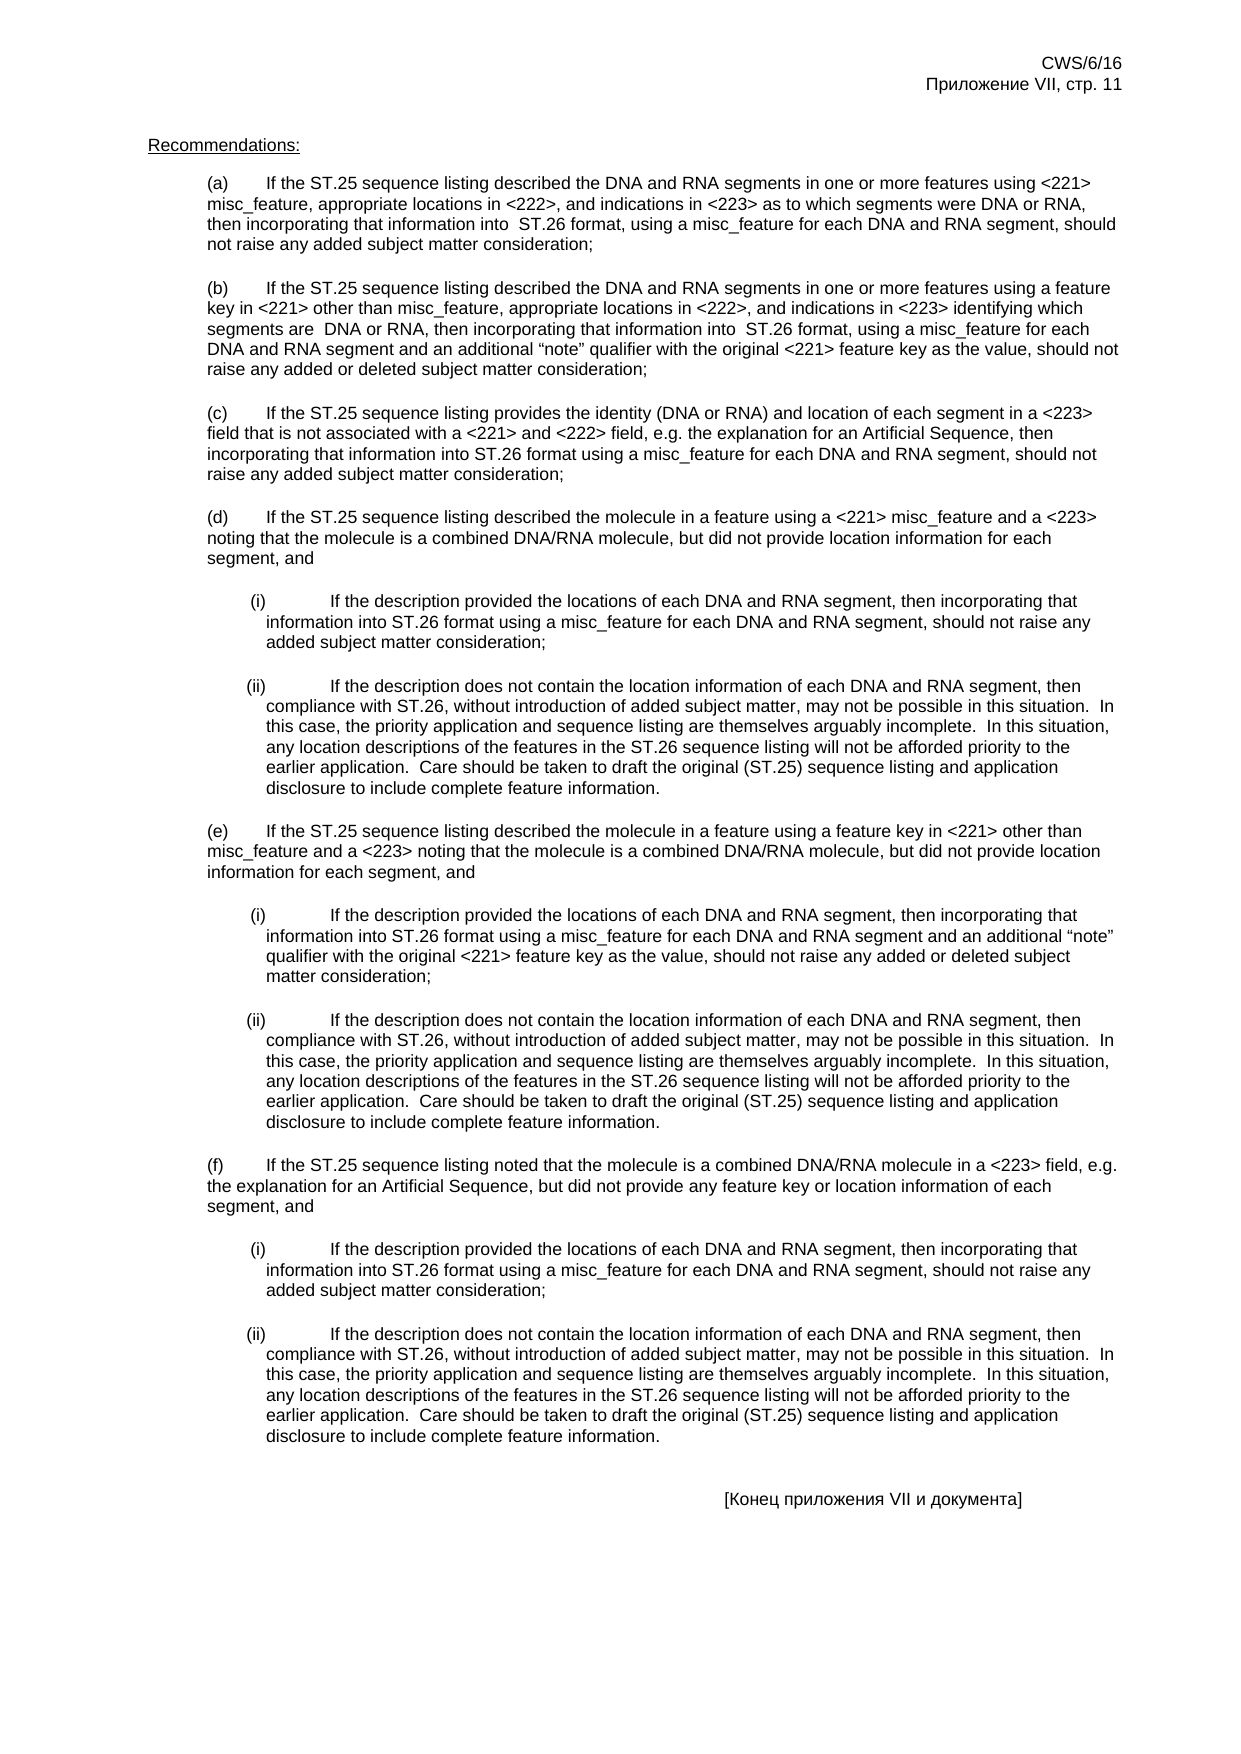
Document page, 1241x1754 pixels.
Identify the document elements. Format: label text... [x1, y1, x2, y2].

list If the description provided the locations of each DNA and RNA segment, then incorporating that information into ST.26 format using a misc_feature for each DNA and RNA segment and an additional “note” qualifier with the original <221> feature key as the value, should not raise any added or deleted subject matter consideration; [266, 905, 1122, 987]
list If the ST.25 sequence listing noted that the molecule is a combined DNA/RNA molecule in a <223> field, e.g. the explanation for an Artificial Sequence, but did not provide any feature key or location information of each segment, and [207, 1155, 1122, 1216]
list If the description provided the locations of each DNA and RNA segment, then incorporating that information into ST.26 format using a misc_feature for each DNA and RNA segment, should not raise any added subject matter consideration; [266, 591, 1122, 652]
list If the description does not contain the location information of each DNA and RNA segment, then compliance with ST.26, without introduction of added subject matter, may not be possible in this situation. In this case, the priority application and sequence listing are themselves arguably incomplete. In this situation, any location descriptions of the features in the ST.26 sequence listing will not be afforded priority to the earlier application. Care should be taken to draft the original (ST.25) sequence listing and application disclosure to include complete feature information. [266, 1323, 1122, 1446]
list If the ST.25 sequence listing described the molecule in a feature using a feature key in <221> other than misc_feature and a <223> noting that the molecule is a combined DNA/RNA molecule, but did not provide location information for each segment, and [207, 821, 1122, 882]
list If the ST.25 sequence listing described the DNA and RNA segments in one or more features using a feature key in <221> other than misc_feature, appropriate locations in <222>, and indications in <223> identifying which segments are DNA or RNA, then incorporating that information into ST.26 format, using a misc_feature for each DNA and RNA segment and an additional “note” qualifier with the original <221> feature key as the value, should not raise any added or deleted subject matter consideration; [207, 277, 1122, 379]
list If the ST.25 sequence listing described the molecule in a feature using a <221> misc_feature and a <223> noting that the molecule is a combined DNA/RNA molecule, but did not provide location information for each segment, and [207, 507, 1122, 568]
text [Конец приложения VII и документа] [724, 1489, 1122, 1509]
list If the description provided the locations of each DNA and RNA segment, then incorporating that information into ST.26 format using a misc_feature for each DNA and RNA segment, should not raise any added subject matter consideration; [266, 1239, 1122, 1300]
list If the ST.25 sequence listing provides the identity (DNA or RNA) and location of each segment in a <223> field that is not associated with a <221> and <222> field, e.g. the explanation for an Artificial Sequence, then incorporating that information into ST.26 format using a misc_feature for each DNA and RNA segment, should not raise any added subject matter consideration; [207, 402, 1122, 484]
list If the description does not contain the location information of each DNA and RNA segment, then compliance with ST.26, without introduction of added subject matter, may not be possible in this situation. In this case, the priority application and sequence listing are themselves arguably incomplete. In this situation, any location descriptions of the features in the ST.26 sequence listing will not be afforded priority to the earlier application. Care should be taken to draft the original (ST.25) sequence listing and application disclosure to include complete feature information. [266, 1009, 1122, 1132]
subtitle Recommendations: [148, 135, 1122, 155]
list If the description does not contain the location information of each DNA and RNA segment, then compliance with ST.26, without introduction of added subject matter, may not be possible in this situation. In this case, the priority application and sequence listing are themselves arguably incomplete. In this situation, any location descriptions of the features in the ST.26 sequence listing will not be afforded priority to the earlier application. Care should be taken to draft the original (ST.25) sequence listing and application disclosure to include complete feature information. [266, 675, 1122, 798]
list If the ST.25 sequence listing described the DNA and RNA segments in one or more features using <221> misc_feature, appropriate locations in <222>, and indications in <223> as to which segments were DNA or RNA, then incorporating that information into ST.26 format, using a misc_feature for each DNA and RNA segment, should not raise any added subject matter consideration; [207, 173, 1122, 254]
